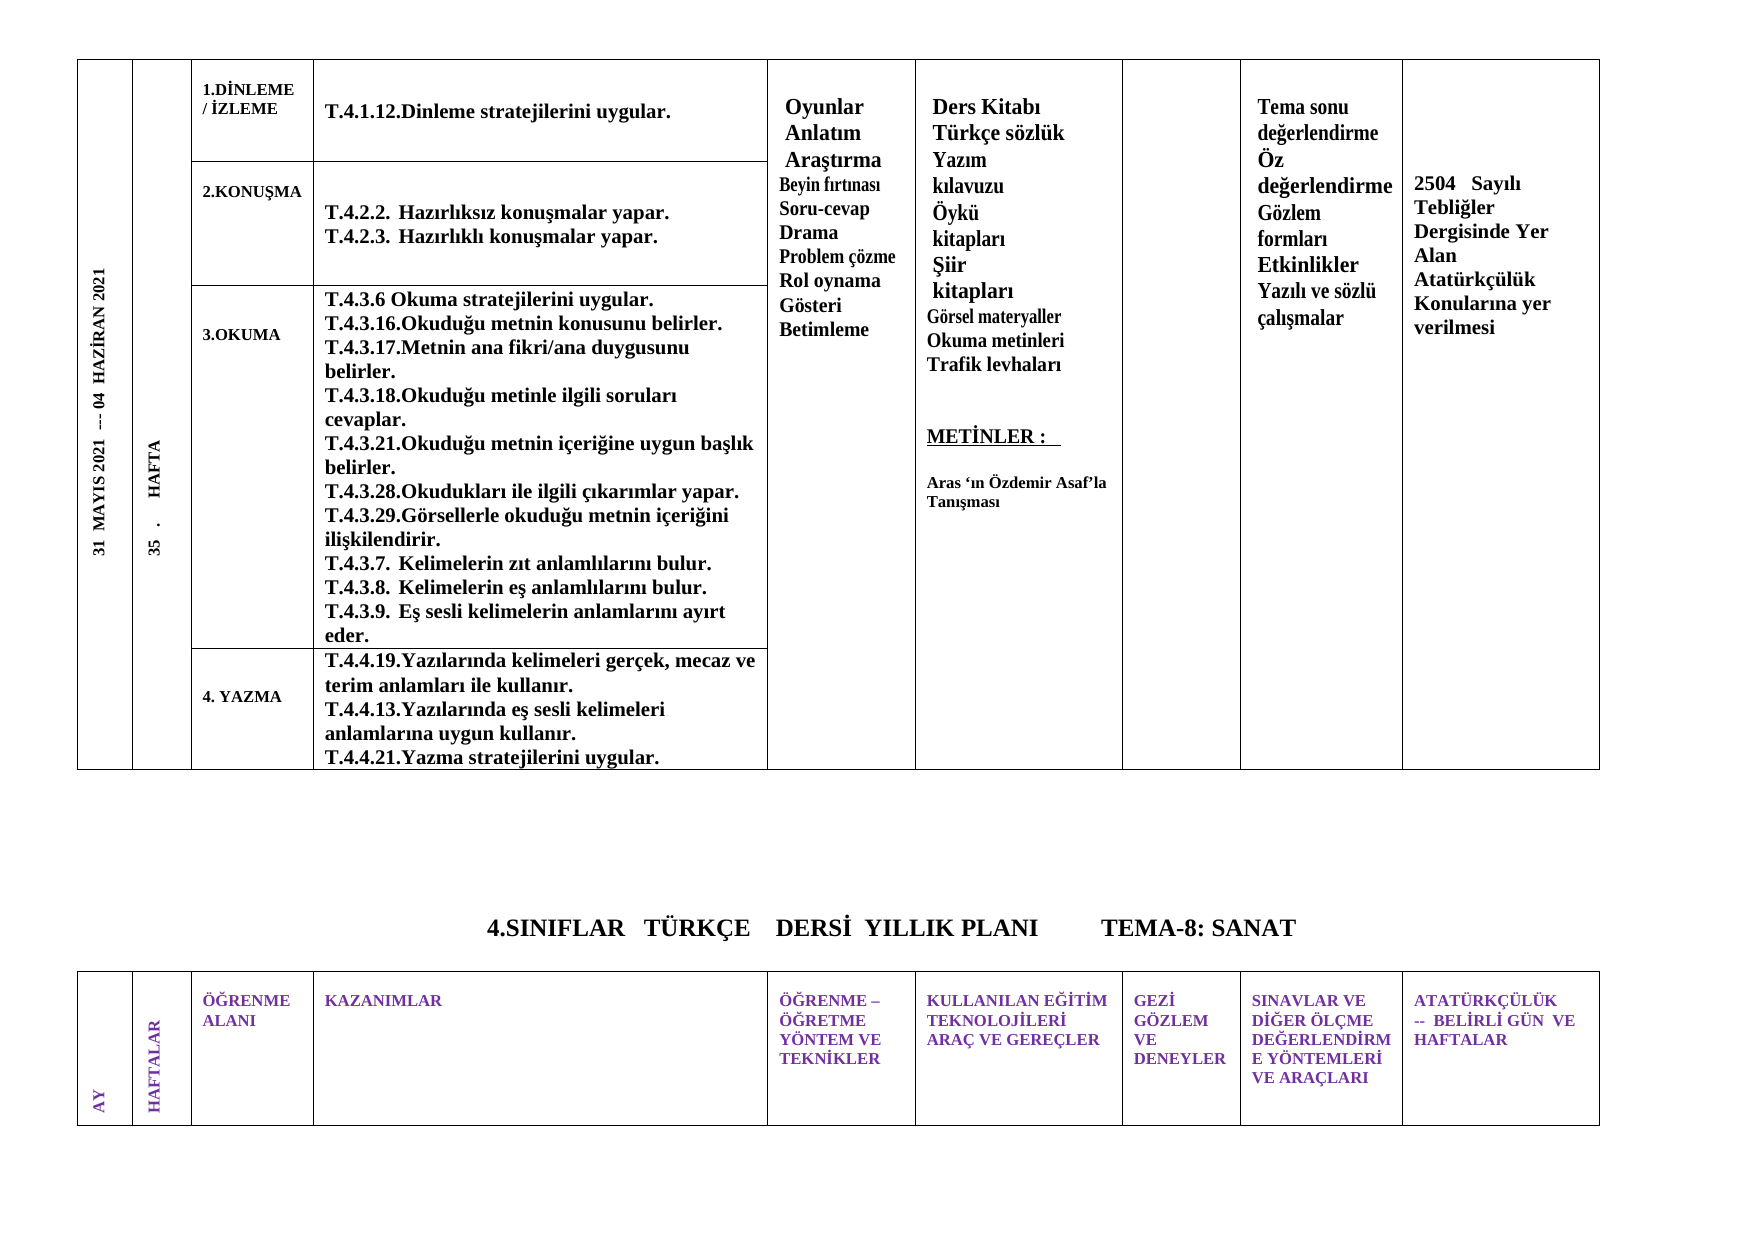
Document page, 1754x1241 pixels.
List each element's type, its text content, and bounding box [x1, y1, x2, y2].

table_header ÖĞRENME ALANI [192, 972, 313, 1125]
table_cell T.4.2.2. Hazırlıksız konuşmalar yapar. T.4.2.3. Hazırlıklı konuşmalar yapar. [314, 162, 767, 285]
table_cell T.4.3.6 Okuma stratejilerini uygular. T.4.3.16.Okuduğu metnin konusunu belirler. T.4.3.17.Metnin ana fikri/ana duygusunu belirler. T.4.3.18.Okuduğu metinle ilgili soruları cevaplar. T.4.3.21.Okuduğu metnin içeriğine uygun başlık belirler. T.4.3.28.Okudukları ile ilgili çıkarımlar yapar. T.4.3.29.Görsellerle okuduğu metnin içeriğini ilişkilendirir. T.4.3.7. Kelimelerin zıt anlamlılarını bulur. T.4.3.8. Kelimelerin eş anlamlılarını bulur. T.4.3.9. Eş sesli kelimelerin anlamlarını ayırt eder. [314, 286, 767, 647]
table_cell Tema sonu değerlendirme Öz değerlendirme Gözlem formları Etkinlikler Yazılı ve sözlü çalışmalar [1241, 60, 1402, 769]
table_cell 31 MAYIS 2021 --- 04 HAZİRAN 2021 [78, 60, 132, 769]
table_header ÖĞRENME –ÖĞRETME YÖNTEM VE TEKNİKLER [768, 972, 915, 1125]
table_cell T.4.1.12.Dinleme stratejilerini uygular. [314, 60, 767, 161]
table_header KAZANIMLAR [314, 972, 767, 1125]
table_cell Oyunlar Anlatım Araştırma Beyin fırtınası Soru-cevap Drama Problem çözme Rol oynama Gösteri Betimleme [768, 60, 915, 769]
table_cell 3.OKUMA [192, 286, 313, 647]
table_cell [1123, 60, 1240, 769]
table_header SINAVLAR VE DİĞER ÖLÇME DEĞERLENDİRME YÖNTEMLERİ VE ARAÇLARI [1241, 972, 1402, 1125]
table_cell Ders Kitabı Türkçe sözlük Yazım kılavuzu Öykü kitapları Şiir kitapları Görsel materyaller Okuma metinleri Trafik levhaları METİNLER : Aras ‘ın Özdemir Asaf’la Tanışması [916, 60, 1122, 769]
table_cell 4. YAZMA [192, 649, 313, 769]
table_header HAFTALAR [133, 972, 191, 1125]
table_header AY [78, 972, 132, 1125]
table_header ATATÜRKÇÜLÜK -- BELİRLİ GÜN VE HAFTALAR [1403, 972, 1599, 1125]
table_cell 1.DİNLEME / İZLEME [192, 60, 313, 161]
table_cell 35 . HAFTA [133, 60, 191, 769]
table_header KULLANILAN EĞİTİM TEKNOLOJİLERİ ARAÇ VE GEREÇLER [916, 972, 1122, 1125]
text 4.SINIFLAR TÜRKÇE DERSİ YILLIK PLANI TEMA-8: SANAT [89, 913, 1695, 942]
table_header GEZİ GÖZLEM VE DENEYLER [1123, 972, 1240, 1125]
table_cell 2.KONUŞMA [192, 162, 313, 285]
table_cell T.4.4.19.Yazılarında kelimeleri gerçek, mecaz ve terim anlamları ile kullanır. T.4.4.13.Yazılarında eş sesli kelimeleri anlamlarına uygun kullanır. T.4.4.21.Yazma stratejilerini uygular. [314, 649, 767, 769]
table_cell 2504 Sayılı Tebliğler Dergisinde Yer Alan Atatürkçülük Konularına yer verilmesi [1403, 60, 1599, 769]
